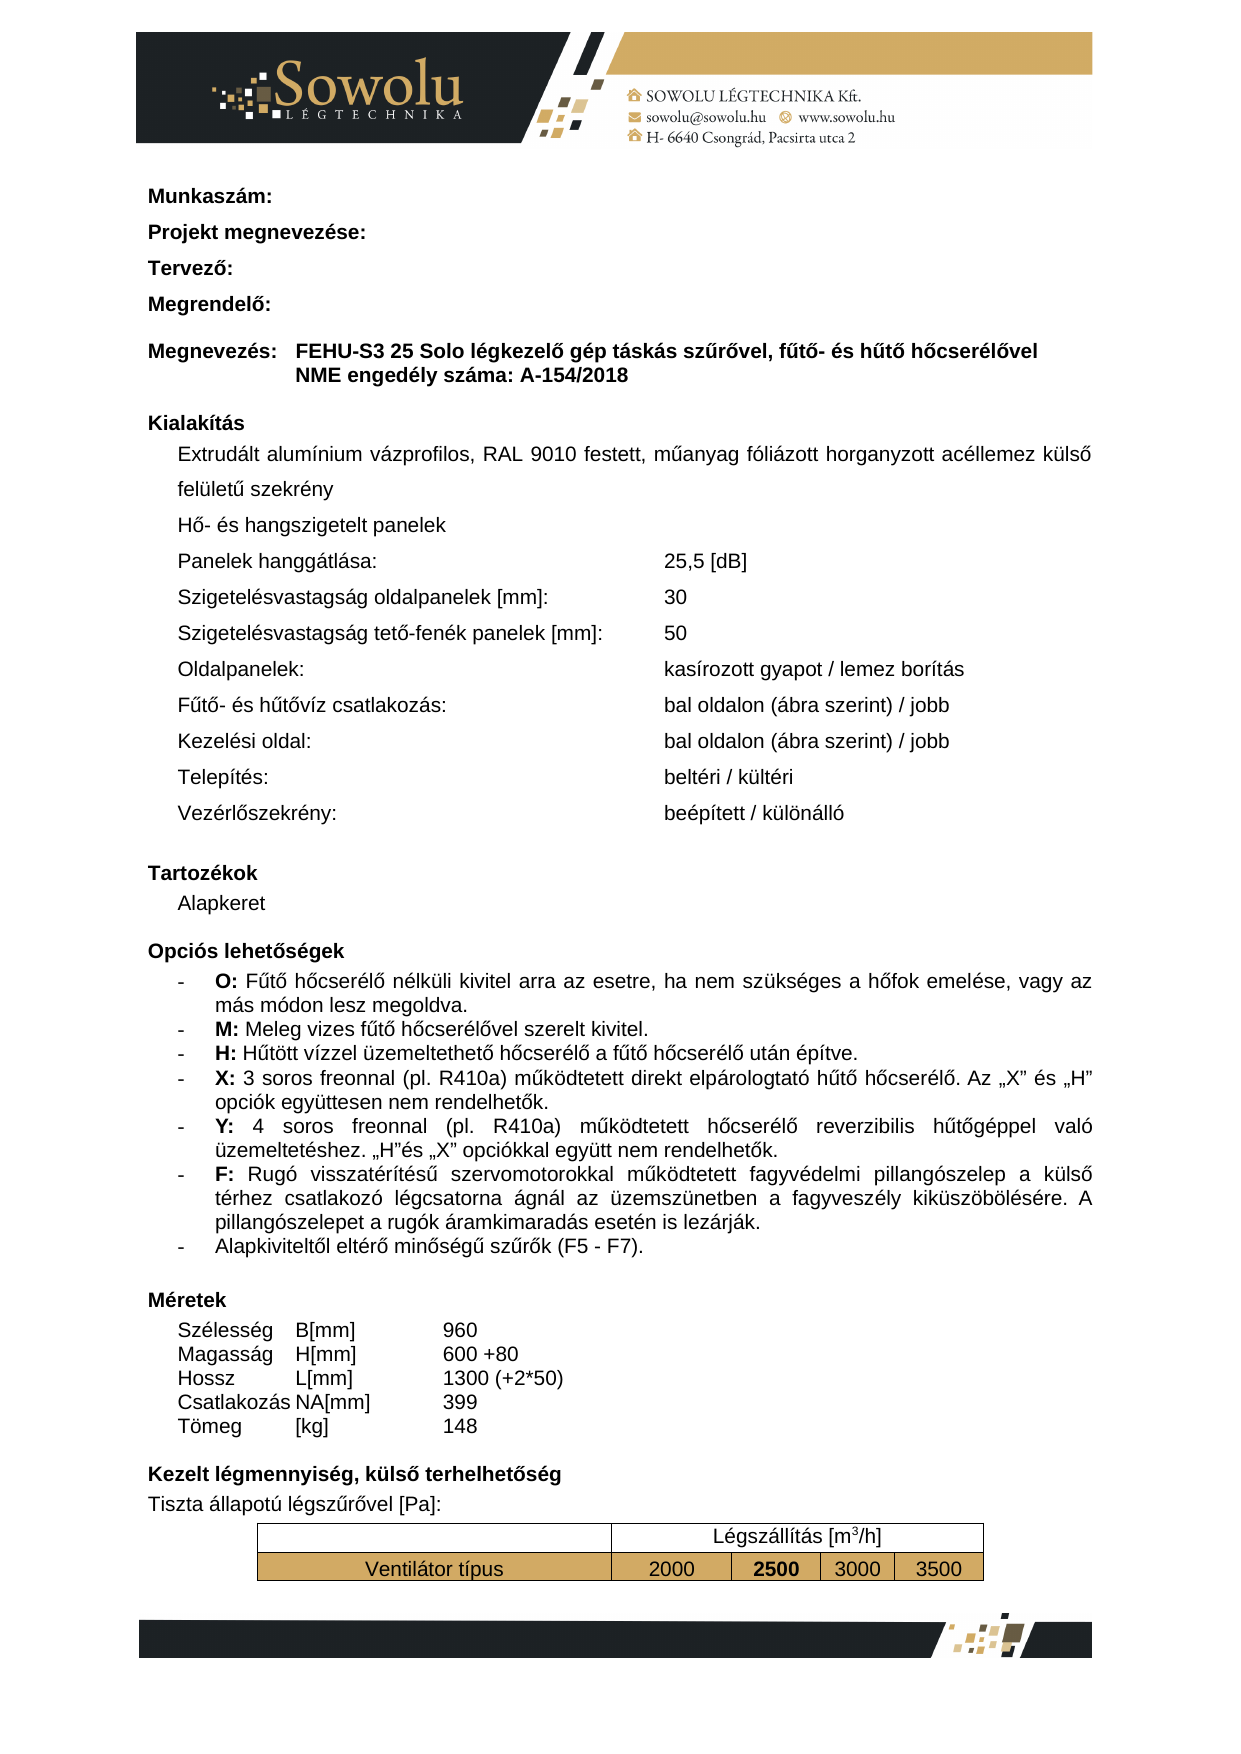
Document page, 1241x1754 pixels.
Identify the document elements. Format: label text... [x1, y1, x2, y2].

text Vezérlőszekrény: beépített / különálló [177, 801, 1093, 825]
list M: Meleg vizes fűtő hőcserélővel szerelt kivitel. [177, 1017, 1093, 1041]
text Hő- és hangszigetelt panelek [177, 513, 1093, 537]
list X: 3 soros freonnal (pl. R410a) működtetett direkt elpárologtató hűtő hőcserélő. Az „X” és „H” opciók együttesen nem rendelhetők. [177, 1065, 1093, 1113]
table_cell 2500 [732, 1553, 820, 1580]
table_cell 2000 [612, 1553, 731, 1580]
text Telepítés: beltéri / kültéri [177, 765, 1093, 789]
list H: Hűtött vízzel üzemeltethető hőcserélő a fűtő hőcserélő után építve. [177, 1041, 1093, 1065]
text Méretek [148, 1288, 1093, 1312]
text Tömeg [kg] 148 [177, 1414, 1093, 1438]
list Alapkiviteltől eltérő minőségű szűrők (F5 - F7). [177, 1234, 1093, 1258]
text Kezelési oldal: bal oldalon (ábra szerint) / jobb [177, 729, 1093, 753]
table_cell Ventilátor típus [258, 1553, 611, 1580]
table_header Légszállítás [m3/h] [612, 1524, 983, 1552]
text Extrudált alumínium vázprofilos, RAL 9010 festett, műanyag fóliázott horganyzott acéllemez külső felületű szekrény [177, 441, 1093, 501]
text Projekt megnevezése: [148, 219, 1093, 243]
text Csatlakozás NA[mm] 399 [177, 1390, 1093, 1414]
picture [136, 32, 1093, 149]
text Kezelt légmennyiség, külső terhelhetőség [148, 1462, 1093, 1486]
text Tiszta állapotú légszűrővel [Pa]: [148, 1492, 1093, 1516]
text Megrendelő: [148, 291, 1093, 315]
subtitle Kialakítás [148, 411, 1093, 435]
text Tervező: [148, 255, 1093, 279]
text Munkaszám: [148, 183, 1093, 207]
text NME engedély száma: A-154/2018 [221, 363, 1093, 387]
text Fűtő- és hűtővíz csatlakozás: bal oldalon (ábra szerint) / jobb [177, 693, 1093, 717]
text Hossz L[mm] 1300 (+2*50) [177, 1366, 1093, 1390]
picture [139, 1613, 1092, 1658]
text Oldalpanelek: kasírozott gyapot / lemez borítás [177, 657, 1093, 681]
list F: Rugó visszatérítésű szervomotorokkal működtetett fagyvédelmi pillangószelep a külső térhez csatlakozó légcsatorna ágnál az üzemszünetben a fagyveszély kiküszöbölésére. A pillangószelepet a rugók áramkimaradás esetén is lezárják. [177, 1162, 1093, 1234]
text Szélesség B[mm] 960 [177, 1318, 1093, 1342]
table_cell 3500 [895, 1553, 983, 1580]
table_header [258, 1524, 611, 1552]
text Opciós lehetőségek [148, 939, 1093, 963]
text Szigetelésvastagság oldalpanelek [mm]: 30 [177, 585, 1093, 609]
text Szigetelésvastagság tető-fenék panelek [mm]: 50 [177, 621, 1093, 645]
list O: Fűtő hőcserélő nélküli kivitel arra az esetre, ha nem szükséges a hőfok emelése, vagy az más módon lesz megoldva. [177, 969, 1093, 1017]
text Tartozékok [148, 861, 1093, 884]
table_cell 3000 [821, 1553, 894, 1580]
list Y: 4 soros freonnal (pl. R410a) működtetett hőcserélő reverzibilis hűtőgéppel való üzemeltetéshez. „H”és „X” opciókkal együtt nem rendelhetők. [177, 1113, 1093, 1162]
text Megnevezés: FEHU-S3 25 Solo légkezelő gép táskás szűrővel, fűtő- és hűtő hőcserélővel [148, 339, 1093, 363]
text Alapkeret [177, 891, 1093, 915]
text Magasság H[mm] 600 +80 [177, 1342, 1093, 1366]
text Panelek hanggátlása: 25,5 [dB] [177, 549, 1093, 573]
